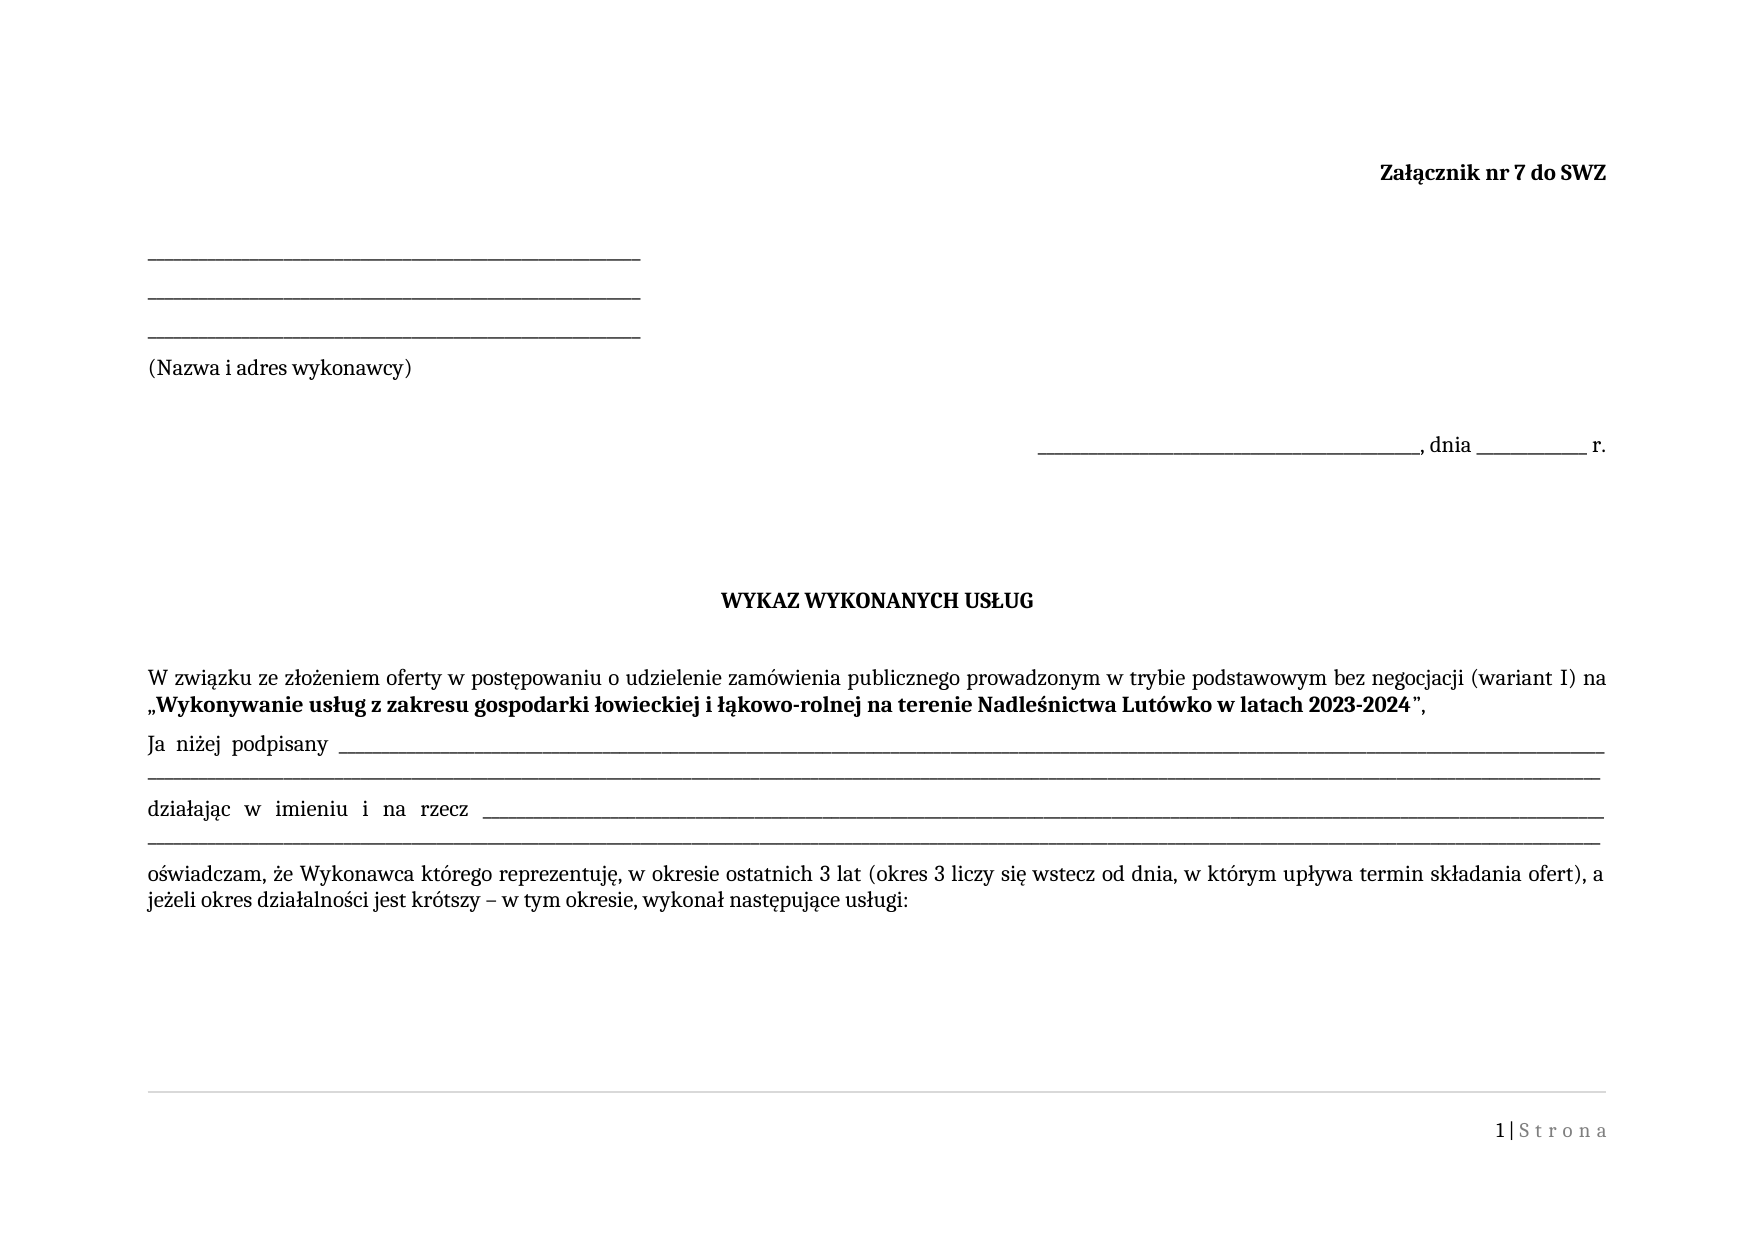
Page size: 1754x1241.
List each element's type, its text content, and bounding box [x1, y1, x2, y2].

text _____________________________________________, dnia _____________ r. [148, 432, 1606, 458]
text działając w imieniu i na rzecz ____________________________________________________________________________________________________________________________________ ___________________________________________________________________________________________________________________________________________________________________________ [148, 796, 1606, 848]
text (Nazwa i adres wykonawcy) [148, 354, 1606, 381]
text __________________________________________________________ [148, 238, 1606, 264]
text WYKAZ WYKONANYCH USŁUG [148, 587, 1606, 614]
text __________________________________________________________ [148, 316, 1606, 342]
text __________________________________________________________ [148, 277, 1606, 303]
text Załącznik nr 7 do SWZ [148, 160, 1606, 186]
text W związku ze złożeniem oferty w postępowaniu o udzielenie zamówienia publicznego prowadzonym w trybie podstawowym bez negocjacji (wariant I) na „Wykonywanie usług z zakresu gospodarki łowieckiej i łąkowo-rolnej na terenie Nadleśnictwa Lutówko w latach 2023-2024”, [148, 665, 1606, 718]
text oświadczam, że Wykonawca którego reprezentuję, w okresie ostatnich 3 lat (okres 3 liczy się wstecz od dnia, w którym upływa termin składania ofert), a jeżeli okres działalności jest krótszy – w tym okresie, wykonał następujące usługi: [148, 861, 1606, 913]
text Ja niżej podpisany _____________________________________________________________________________________________________________________________________________________ ___________________________________________________________________________________________________________________________________________________________________________ [148, 730, 1606, 783]
